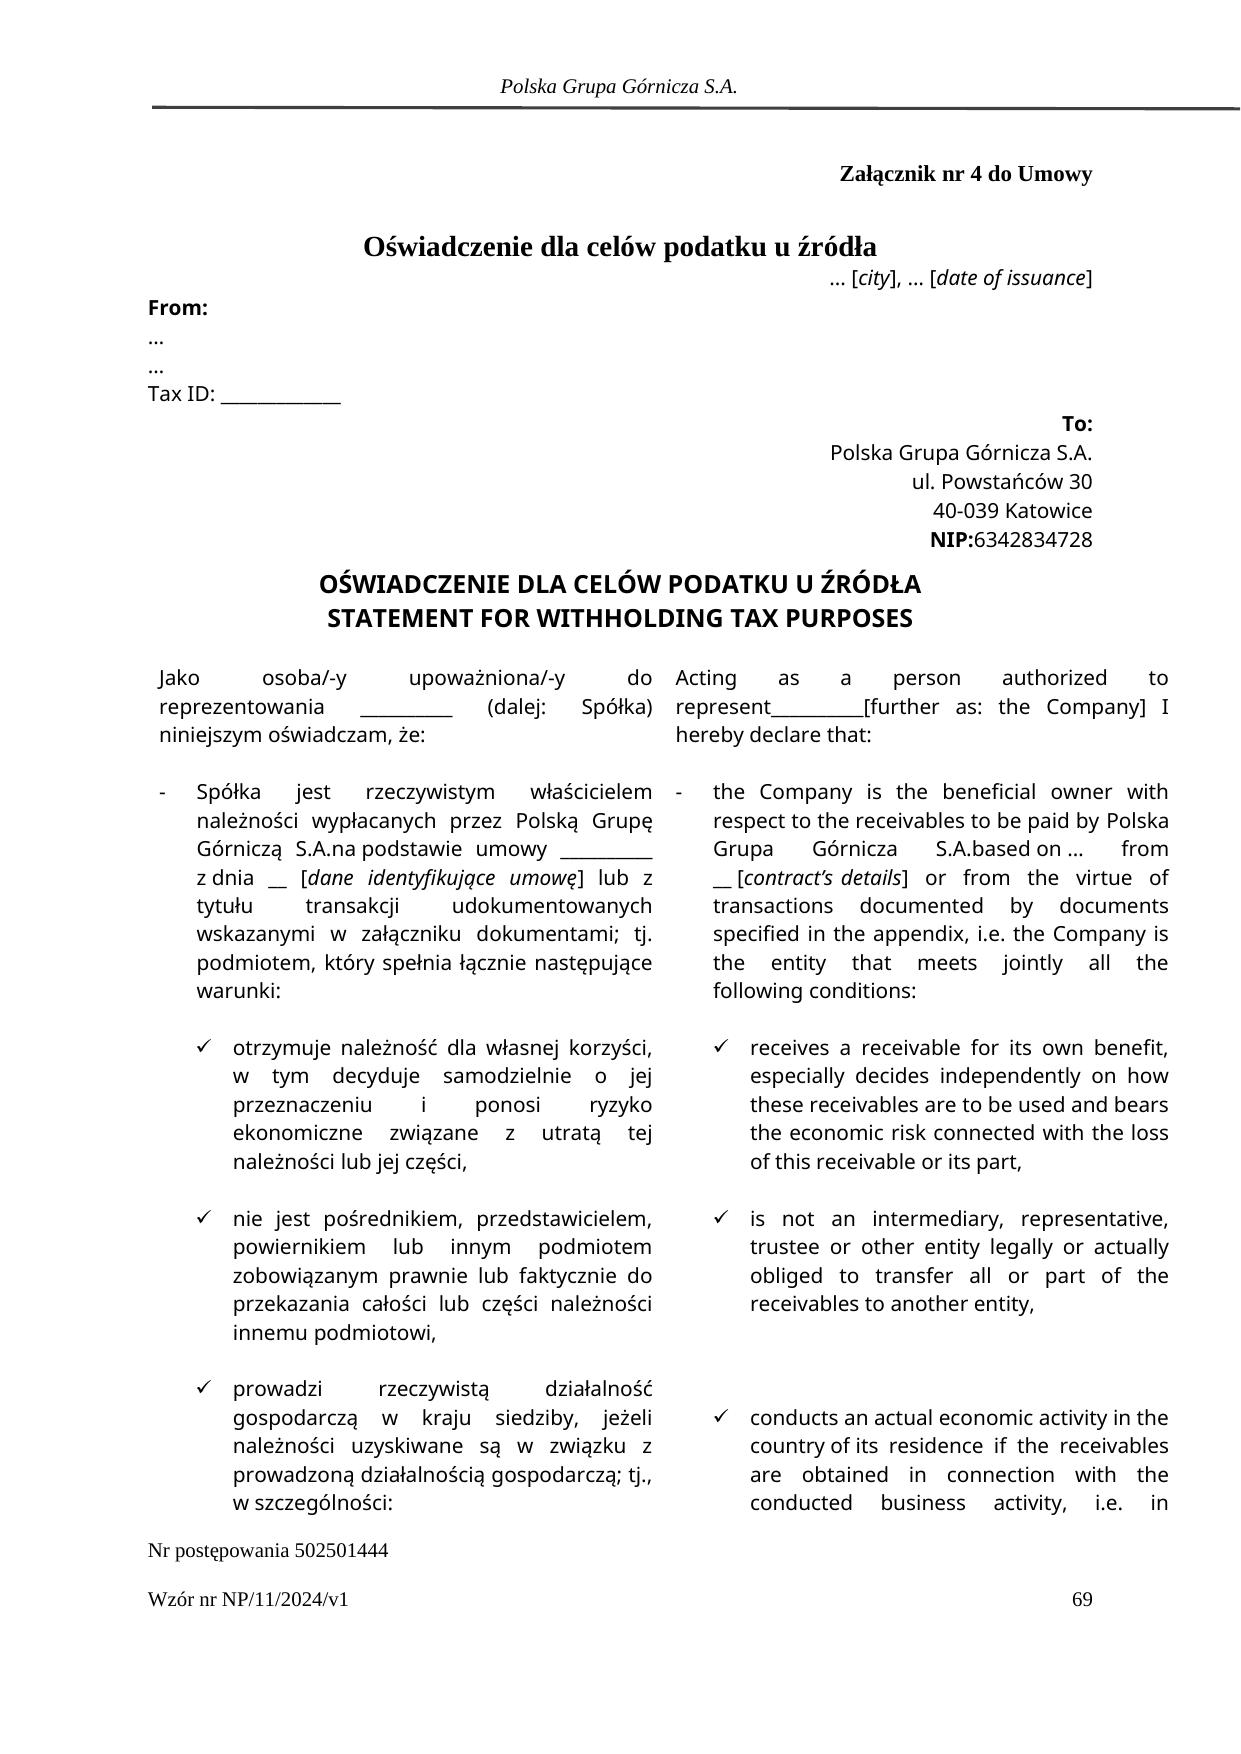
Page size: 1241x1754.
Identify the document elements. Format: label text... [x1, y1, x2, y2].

text Oświadczenie dla celów podatku u źródła [148, 229, 1093, 263]
text Załącznik nr 4 do Umowy [148, 160, 1093, 186]
text … [148, 350, 1093, 379]
text NIP:6342834728 [148, 524, 1093, 554]
text Tax ID: _____________ [148, 379, 1093, 408]
text … [148, 321, 1093, 350]
text ... [city], … [date of issuance] [148, 263, 1093, 292]
text From: [148, 292, 1093, 321]
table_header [148, 664, 664, 1517]
text Polska Grupa Górnicza S.A. [148, 437, 1093, 466]
text OŚWIADCZENIE DLA CELÓW PODATKU U ŹRÓDŁA [148, 566, 1093, 600]
text ul. Powstańców 30 [148, 466, 1093, 495]
text To: [148, 408, 1093, 437]
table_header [664, 664, 1181, 1517]
text 40-039 Katowice [148, 495, 1093, 524]
text STATEMENT FOR WITHHOLDING TAX PURPOSES [148, 600, 1093, 634]
